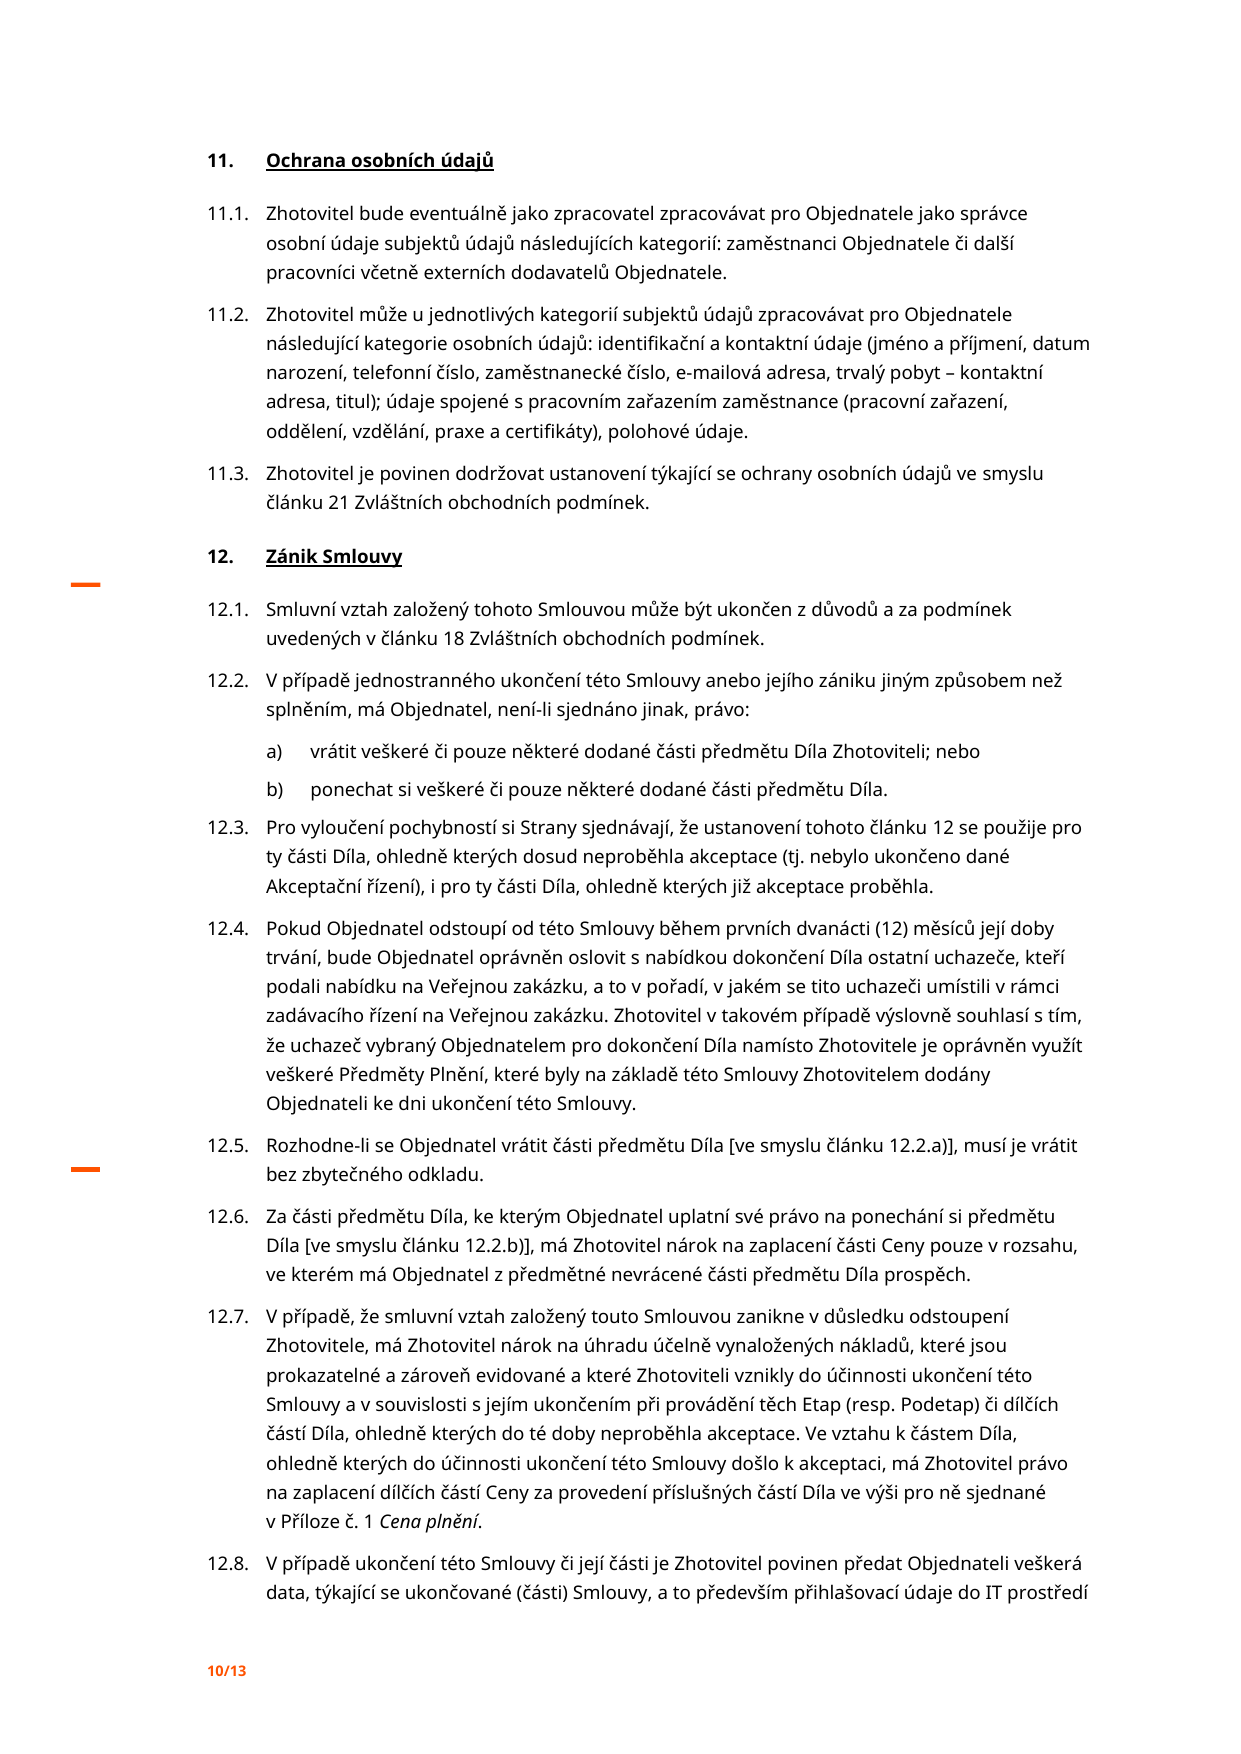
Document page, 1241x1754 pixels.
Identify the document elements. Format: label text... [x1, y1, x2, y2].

text V případě jednostranného ukončení této Smlouvy anebo jejího zániku jiným způsobem než splněním, má Objednatel, není-li sjednáno jinak, právo: [207, 667, 1093, 722]
subtitle Ochrana osobních údajů [207, 148, 1093, 173]
text Za části předmětu Díla, ke kterým Objednatel uplatní své právo na ponechání si předmětu Díla [ve smyslu článku 12.2.b)], má Zhotovitel nárok na zaplacení části Ceny pouze v rozsahu, ve kterém má Objednatel z předmětné nevrácené části předmětu Díla prospěch. [207, 1203, 1093, 1287]
text Pro vyloučení pochybností si Strany sjednávají, že ustanovení tohoto článku 12 se použije pro ty části Díla, ohledně kterých dosud neproběhla akceptace (tj. nebylo ukončeno dané Akceptační řízení), i pro ty části Díla, ohledně kterých již akceptace proběhla. [207, 814, 1093, 898]
subtitle Zánik Smlouvy [207, 543, 1093, 569]
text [207, 1550, 1093, 1605]
text Zhotovitel může u jednotlivých kategorií subjektů údajů zpracovávat pro Objednatele následující kategorie osobních údajů: identifikační a kontaktní údaje (jméno a příjmení, datum narození, telefonní číslo, zaměstnanecké číslo, e-mailová adresa, trvalý pobyt – kontaktní adresa, titul); údaje spojené s pracovním zařazením zaměstnance (pracovní zařazení, oddělení, vzdělání, praxe a certifikáty), polohové údaje. [207, 301, 1093, 443]
text V případě, že smluvní vztah založený touto Smlouvou zanikne v důsledku odstoupení Zhotovitele, má Zhotovitel nárok na úhradu účelně vynaložených nákladů, které jsou prokazatelné a zároveň evidované a které Zhotoviteli vznikly do účinnosti ukončení této Smlouvy a v souvislosti s jejím ukončením při provádění těch Etap (resp. Podetap) či dílčích částí Díla, ohledně kterých do té doby neproběhla akceptace. Ve vztahu k částem Díla, ohledně kterých do účinnosti ukončení této Smlouvy došlo k akceptaci, má Zhotovitel právo na zaplacení dílčích částí Ceny za provedení příslušných částí Díla ve výši pro ně sjednané v Příloze č. 1 Cena plnění. [207, 1303, 1093, 1534]
text Zhotovitel bude eventuálně jako zpracovatel zpracovávat pro Objednatele jako správce osobní údaje subjektů údajů následujících kategorií: zaměstnanci Objednatele či další pracovníci včetně externích dodavatelů Objednatele. [207, 201, 1093, 285]
text Smluvní vztah založený tohoto Smlouvou může být ukončen z důvodů a za podmínek uvedených v článku 18 Zvláštních obchodních podmínek. [207, 596, 1093, 651]
list vrátit veškeré či pouze některé dodané části předmětu Díla Zhotoviteli; nebo [266, 738, 1093, 764]
text Zhotovitel je povinen dodržovat ustanovení týkající se ochrany osobních údajů ve smyslu článku 21 Zvláštních obchodních podmínek. [207, 460, 1093, 514]
list ponechat si veškeré či pouze některé dodané části předmětu Díla. [266, 776, 1093, 802]
text Rozhodne-li se Objednatel vrátit části předmětu Díla [ve smyslu článku 12.2.a)], musí je vrátit bez zbytečného odkladu. [207, 1132, 1093, 1187]
text Pokud Objednatel odstoupí od této Smlouvy během prvních dvanácti (12) měsíců její doby trvání, bude Objednatel oprávněn oslovit s nabídkou dokončení Díla ostatní uchazeče, kteří podali nabídku na Veřejnou zakázku, a to v pořadí, v jakém se tito uchazeči umístili v rámci zadávacího řízení na Veřejnou zakázku. Zhotovitel v takovém případě výslovně souhlasí s tím, že uchazeč vybraný Objednatelem pro dokončení Díla namísto Zhotovitele je oprávněn využít veškeré Předměty Plnění, které byly na základě této Smlouvy Zhotovitelem dodány Objednateli ke dni ukončení této Smlouvy. [207, 915, 1093, 1116]
